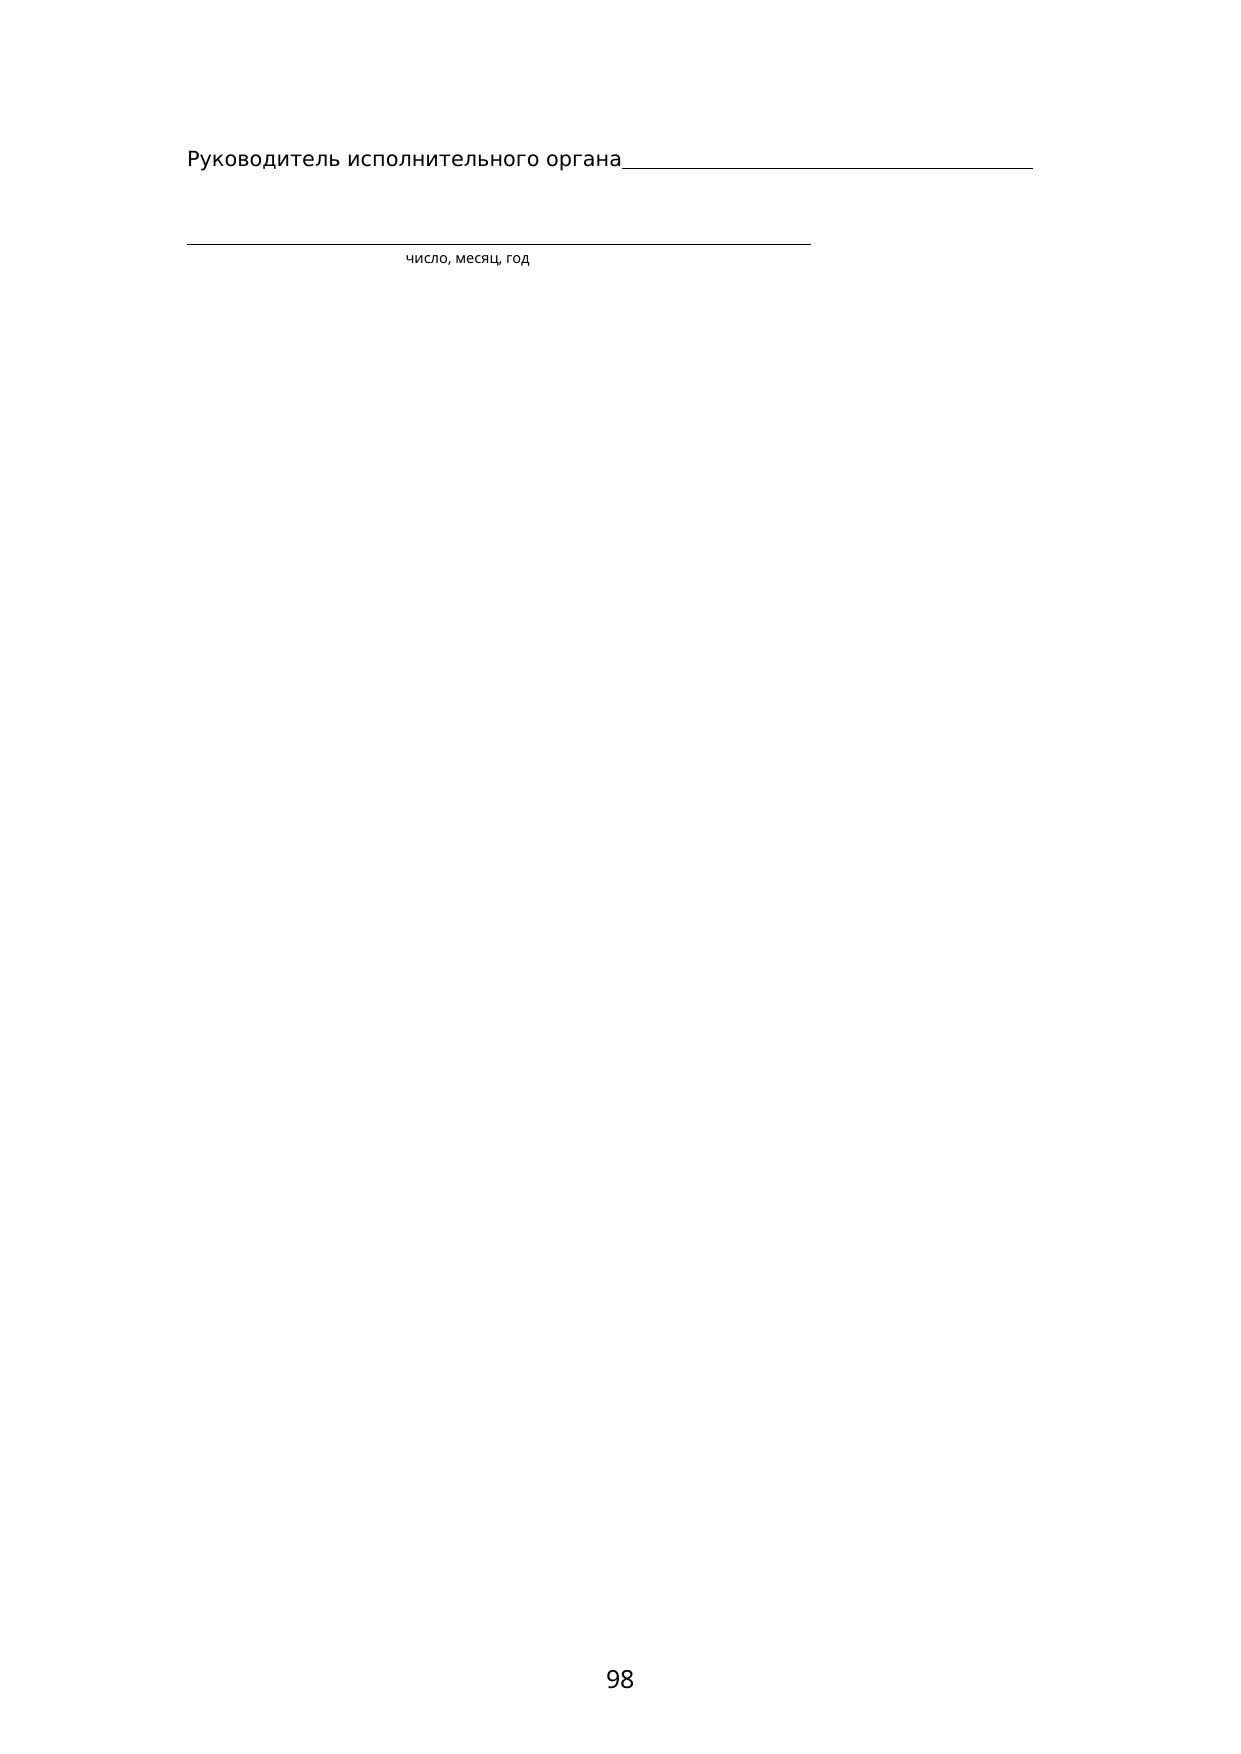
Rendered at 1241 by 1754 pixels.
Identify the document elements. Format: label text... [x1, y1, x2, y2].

text Руководитель исполнительного органа [148, 147, 1092, 171]
text число, месяц, год [148, 248, 1092, 282]
